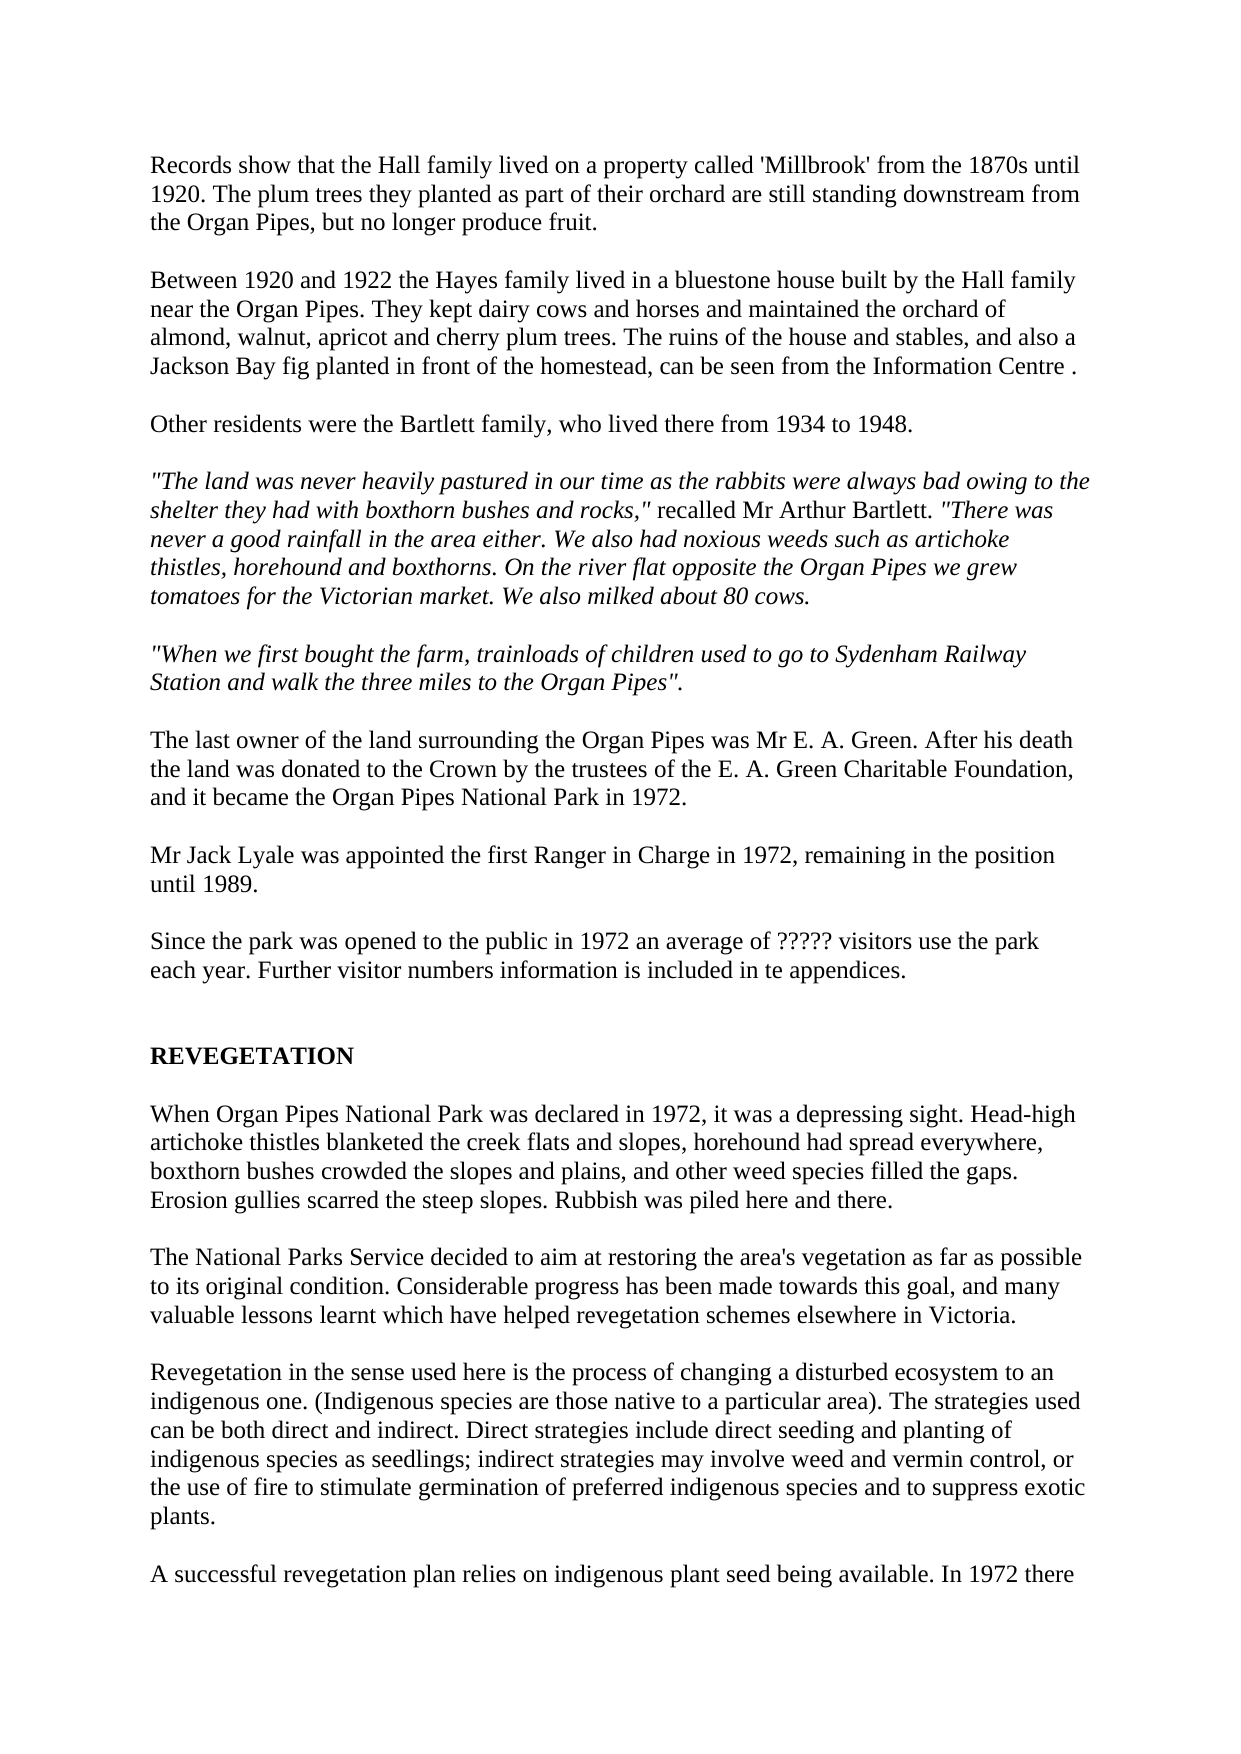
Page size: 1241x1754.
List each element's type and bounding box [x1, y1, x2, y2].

text [150, 150, 1090, 1587]
